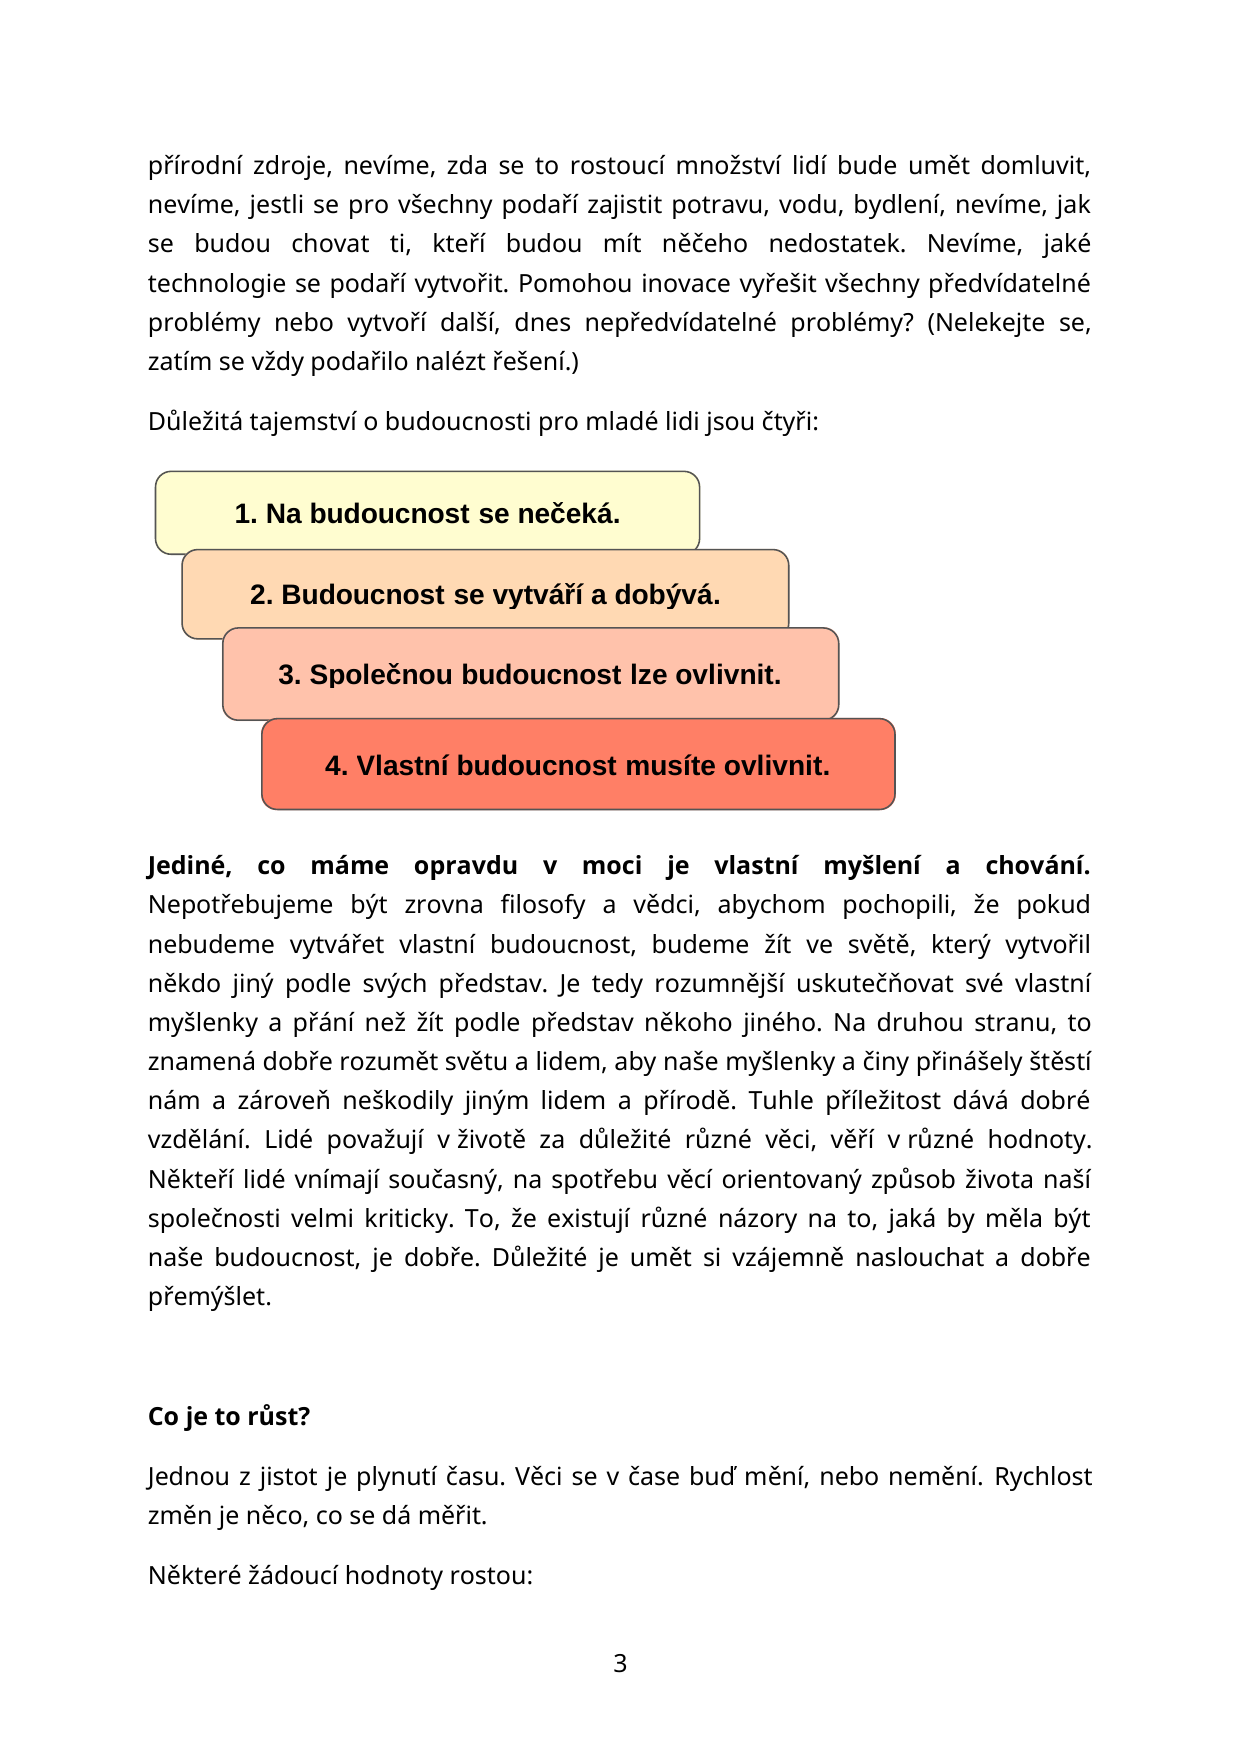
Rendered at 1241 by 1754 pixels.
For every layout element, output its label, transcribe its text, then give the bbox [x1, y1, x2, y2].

text Jediné, co máme opravdu v moci je vlastní myšlení a chování. Nepotřebujeme být zrovna filosofy a vědci, abychom pochopili, že pokud nebudeme vytvářet vlastní budoucnost, budeme žít ve světě, který vytvořil někdo jiný podle svých představ. Je tedy rozumnější uskutečňovat své vlastní myšlenky a přání než žít podle představ někoho jiného. Na druhou stranu, to znamená dobře rozumět světu a lidem, aby naše myšlenky a činy přinášely štěstí nám a zároveň neškodily jiným lidem a přírodě. Tuhle příležitost dává dobré vzdělání. Lidé považují v životě za důležité různé věci, věří v různé hodnoty. Někteří lidé vnímají současný, na spotřebu věcí orientovaný způsob života naší společnosti velmi kriticky. To, že existují různé názory na to, jaká by měla být naše budoucnost, je dobře. Důležité je umět si vzájemně naslouchat a dobře přemýšlet. [148, 848, 1092, 1313]
text Jednou z jistot je plynutí času. Věci se v čase buď mění, nebo nemění. Rychlost změn je něco, co se dá měřit. [148, 1459, 1092, 1532]
text Důležitá tajemství o budoucnosti pro mladé lidi jsou čtyři: [148, 403, 1092, 438]
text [148, 148, 1092, 378]
text Co je to růst? [148, 1399, 1092, 1433]
text Některé žádoucí hodnoty rostou: [148, 1558, 1092, 1592]
